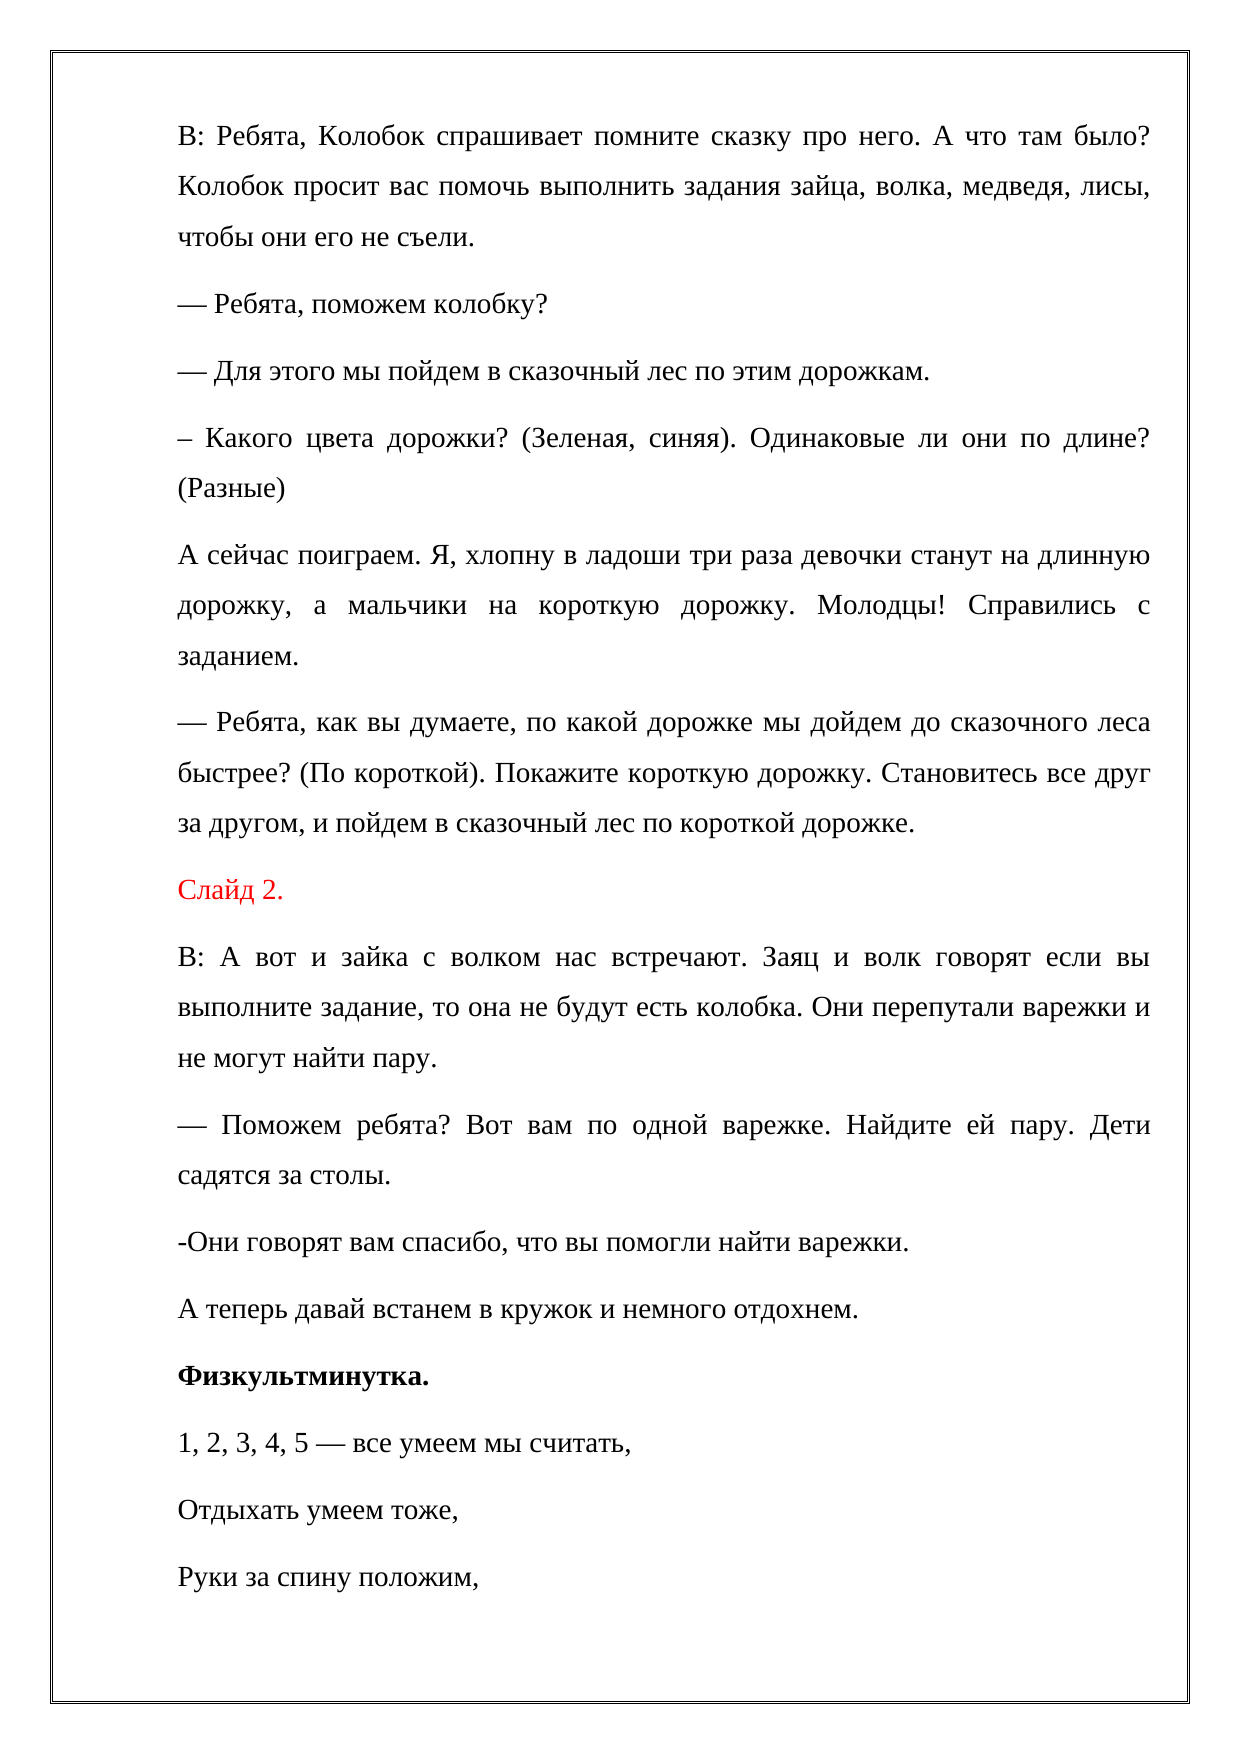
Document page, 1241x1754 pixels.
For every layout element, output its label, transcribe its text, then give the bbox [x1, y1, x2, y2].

text Отдыхать умеем тоже, [177, 1492, 1152, 1526]
text — Ребята, как вы думаете, по какой дорожке мы дойдем до сказочного леса быстрее? (По короткой). Покажите короткую дорожку. Становитесь все друг за другом, и пойдем в сказочный лес по короткой дорожке. [177, 704, 1152, 839]
text – Какого цвета дорожки? (Зеленая, синяя). Одинаковые ли они по длине? (Разные) [177, 420, 1152, 503]
text -Они говорят вам спасибо, что вы помогли найти варежки. [177, 1224, 1152, 1258]
text — Для этого мы пойдем в сказочный лес по этим дорожкам. [177, 353, 1152, 386]
text В: А вот и зайка с волком нас встречают. Заяц и волк говорят если вы выполните задание, то она не будут есть колобка. Они перепутали варежки и не могут найти пару. [177, 939, 1152, 1073]
text А сейчас поиграем. Я, хлопну в ладоши три раза девочки станут на длинную дорожку, а мальчики на короткую дорожку. Молодцы! Справились с заданием. [177, 537, 1152, 671]
text А теперь давай встанем в кружок и немного отдохнем. [177, 1291, 1152, 1324]
text — Ребята, поможем колобку? [177, 286, 1152, 319]
text 1, 2, 3, 4, 5 — все умеем мы считать, [177, 1425, 1152, 1458]
text Физкультминутка. [177, 1358, 1152, 1392]
text Слайд 2. [177, 872, 1152, 906]
text В: Ребята, Колобок спрашивает помните сказку про него. А что там было? Колобок просит вас помочь выполнить задания зайца, волка, медведя, лисы, чтобы они его не съели. [177, 118, 1152, 252]
text Руки за спину положим, [177, 1559, 1152, 1592]
text — Поможем ребята? Вот вам по одной варежке. Найдите ей пару. Дети садятся за столы. [177, 1107, 1152, 1191]
